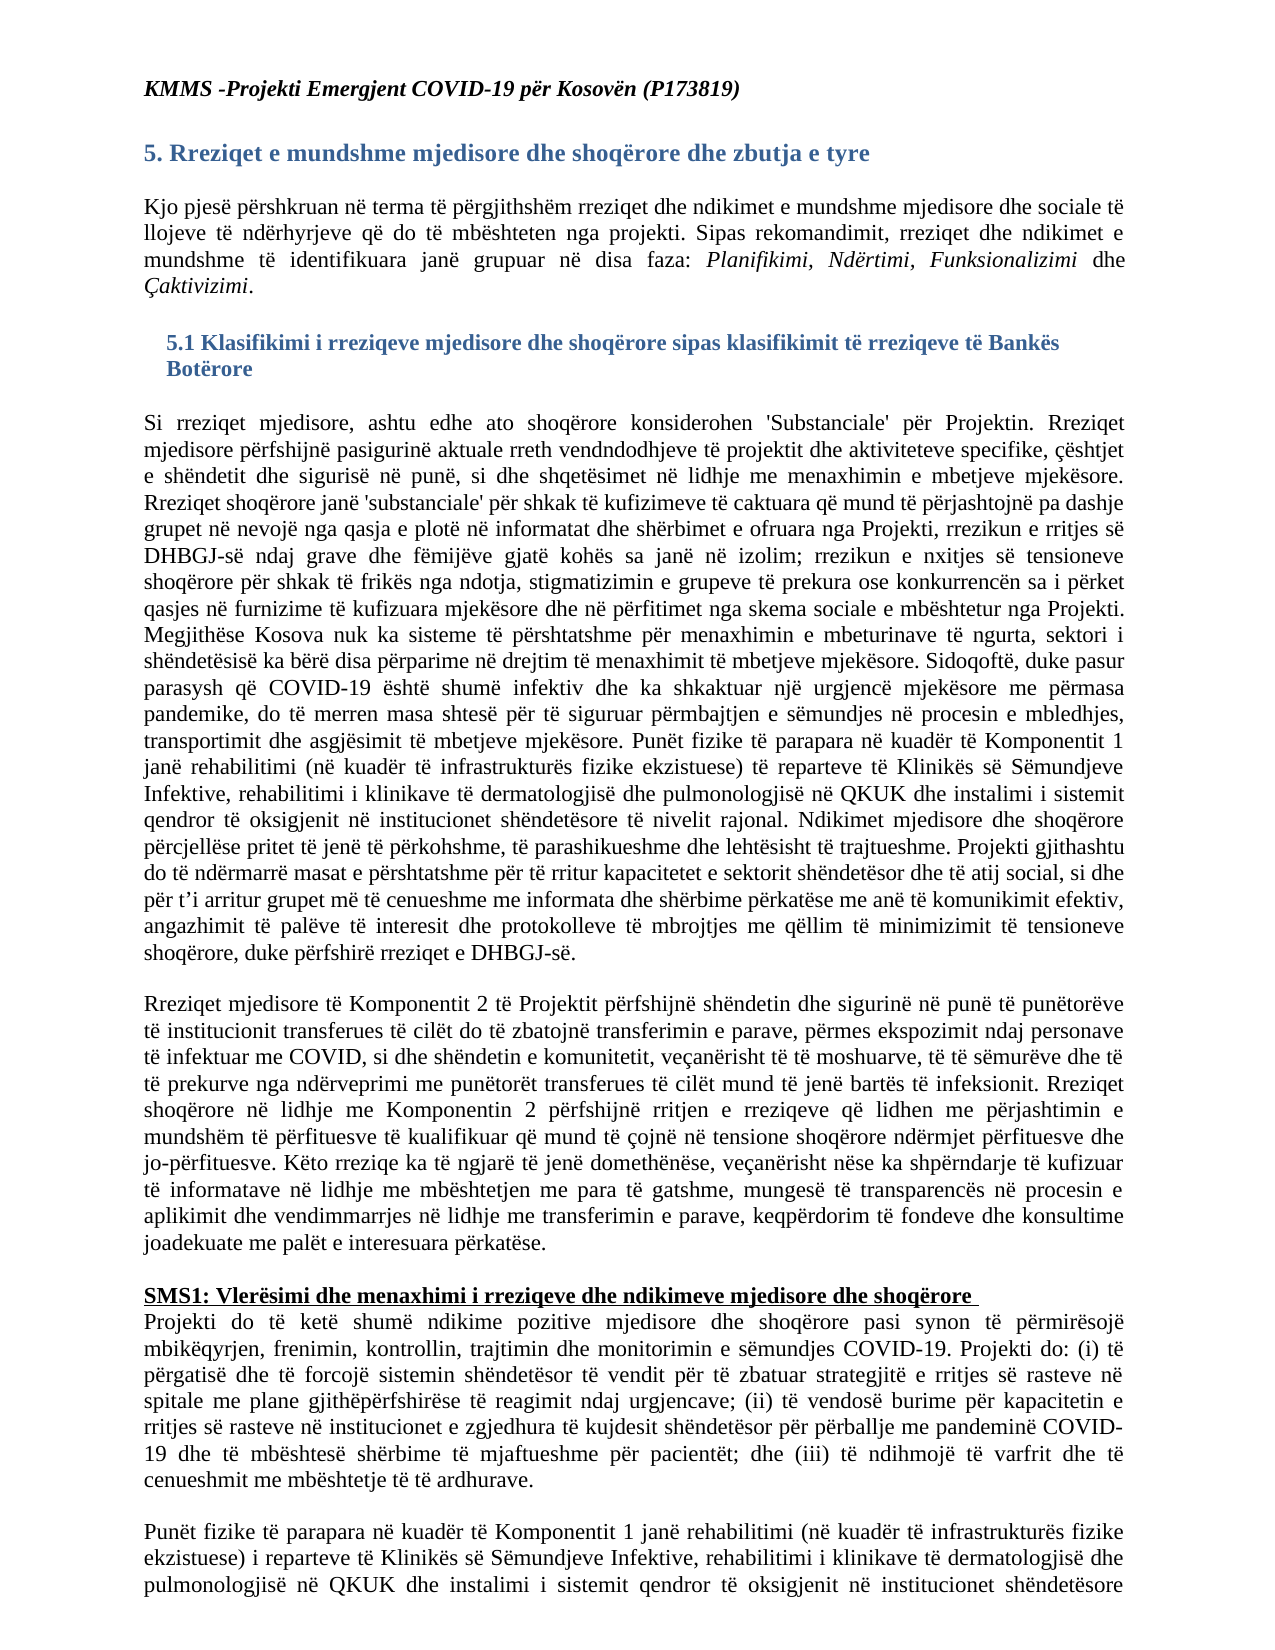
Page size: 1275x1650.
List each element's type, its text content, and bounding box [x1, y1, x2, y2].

text Kjo pjesë përshkruan në terma të përgjithshëm rreziqet dhe ndikimet e mundshme mjedisore dhe sociale të llojeve të ndërhyrjeve që do të mbështeten nga projekti. Sipas rekomandimit, rreziqet dhe ndikimet e mundshme të identifikuara janë grupuar në disa faza: Planifikimi, Ndërtimi, Funksionalizimi dhe Çaktivizimi. [144, 193, 1125, 299]
text 5. Rreziqet e mundshme mjedisore dhe shoqërore dhe zbutja e tyre [144, 139, 1125, 167]
text SMS1: Vlerësimi dhe menaxhimi i rreziqeve dhe ndikimeve mjedisore dhe shoqërore [144, 1283, 1125, 1309]
text Si rreziqet mjedisore, ashtu edhe ato shoqërore konsiderohen 'Substanciale' për Projektin. Rreziqet mjedisore përfshijnë pasigurinë aktuale rreth vendndodhjeve të projektit dhe aktiviteteve specifike, çështjet e shëndetit dhe sigurisë në punë, si dhe shqetësimet në lidhje me menaxhimin e mbetjeve mjekësore. Rreziqet shoqërore janë 'substanciale' për shkak të kufizimeve të caktuara që mund të përjashtojnë pa dashje grupet në nevojë nga qasja e plotë në informatat dhe shërbimet e ofruara nga Projekti, rrezikun e rritjes së DHBGJ-së ndaj grave dhe fëmijëve gjatë kohës sa janë në izolim; rrezikun e nxitjes së tensioneve shoqërore për shkak të frikës nga ndotja, stigmatizimin e grupeve të prekura ose konkurrencën sa i përket qasjes në furnizime të kufizuara mjekësore dhe në përfitimet nga skema sociale e mbështetur nga Projekti. Megjithëse Kosova nuk ka sisteme të përshtatshme për menaxhimin e mbeturinave të ngurta, sektori i shëndetësisë ka bërë disa përparime në drejtim të menaxhimit të mbetjeve mjekësore. Sidoqoftë, duke pasur parasysh që COVID-19 është shumë infektiv dhe ka shkaktuar një urgjencë mjekësore me përmasa pandemike, do të merren masa shtesë për të siguruar përmbajtjen e sëmundjes në procesin e mbledhjes, transportimit dhe asgjësimit të mbetjeve mjekësore. Punët fizike të parapara në kuadër të Komponentit 1 janë rehabilitimi (në kuadër të infrastrukturës fizike ekzistuese) të reparteve të Klinikës së Sëmundjeve Infektive, rehabilitimi i klinikave të dermatologjisë dhe pulmonologjisë në QKUK dhe instalimi i sistemit qendror të oksigjenit në institucionet shëndetësore të nivelit rajonal. Ndikimet mjedisore dhe shoqërore përcjellëse pritet të jenë të përkohshme, të parashikueshme dhe lehtësisht të trajtueshme. Projekti gjithashtu do të ndërmarrë masat e përshtatshme për të rritur kapacitetet e sektorit shëndetësor dhe të atij social, si dhe për t’i arritur grupet më të cenueshme me informata dhe shërbime përkatëse me anë të komunikimit efektiv, angazhimit të palëve të interesit dhe protokolleve të mbrojtjes me qëllim të minimizimit të tensioneve shoqërore, duke përfshirë rreziqet e DHBGJ-së. [144, 410, 1125, 965]
text Projekti do të ketë shumë ndikime pozitive mjedisore dhe shoqërore pasi synon të përmirësojë mbikëqyrjen, frenimin, kontrollin, trajtimin dhe monitorimin e sëmundjes COVID-19. Projekti do: (i) të përgatisë dhe të forcojë sistemin shëndetësor të vendit për të zbatuar strategjitë e rritjes së rasteve në spitale me plane gjithëpërfshirëse të reagimit ndaj urgjencave; (ii) të vendosë burime për kapacitetin e rritjes së rasteve në institucionet e zgjedhura të kujdesit shëndetësor për përballje me pandeminë COVID-19 dhe të mbështesë shërbime të mjaftueshme për pacientët; dhe (iii) të ndihmojë të varfrit dhe të cenueshmit me mbështetje të të ardhurave. [144, 1309, 1125, 1492]
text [144, 1518, 1125, 1597]
text 5.1 Klasifikimi i rreziqeve mjedisore dhe shoqërore sipas klasifikimit të rreziqeve të Bankës Botërore [166, 330, 1125, 382]
text Rreziqet mjedisore të Komponentit 2 të Projektit përfshijnë shëndetin dhe sigurinë në punë të punëtorëve të institucionit transferues të cilët do të zbatojnë transferimin e parave, përmes ekspozimit ndaj personave të infektuar me COVID, si dhe shëndetin e komunitetit, veçanërisht të të moshuarve, të të sëmurëve dhe të të prekurve nga ndërveprimi me punëtorët transferues të cilët mund të jenë bartës të infeksionit. Rreziqet shoqërore në lidhje me Komponentin 2 përfshijnë rritjen e rreziqeve që lidhen me përjashtimin e mundshëm të përfituesve të kualifikuar që mund të çojnë në tensione shoqërore ndërmjet përfituesve dhe jo-përfituesve. Këto rreziqe ka të ngjarë të jenë domethënëse, veçanërisht nëse ka shpërndarje të kufizuar të informatave në lidhje me mbështetjen me para të gatshme, mungesë të transparencës në procesin e aplikimit dhe vendimmarrjes në lidhje me transferimin e parave, keqpërdorim të fondeve dhe konsultime joadekuate me palët e interesuara përkatëse. [144, 991, 1125, 1255]
